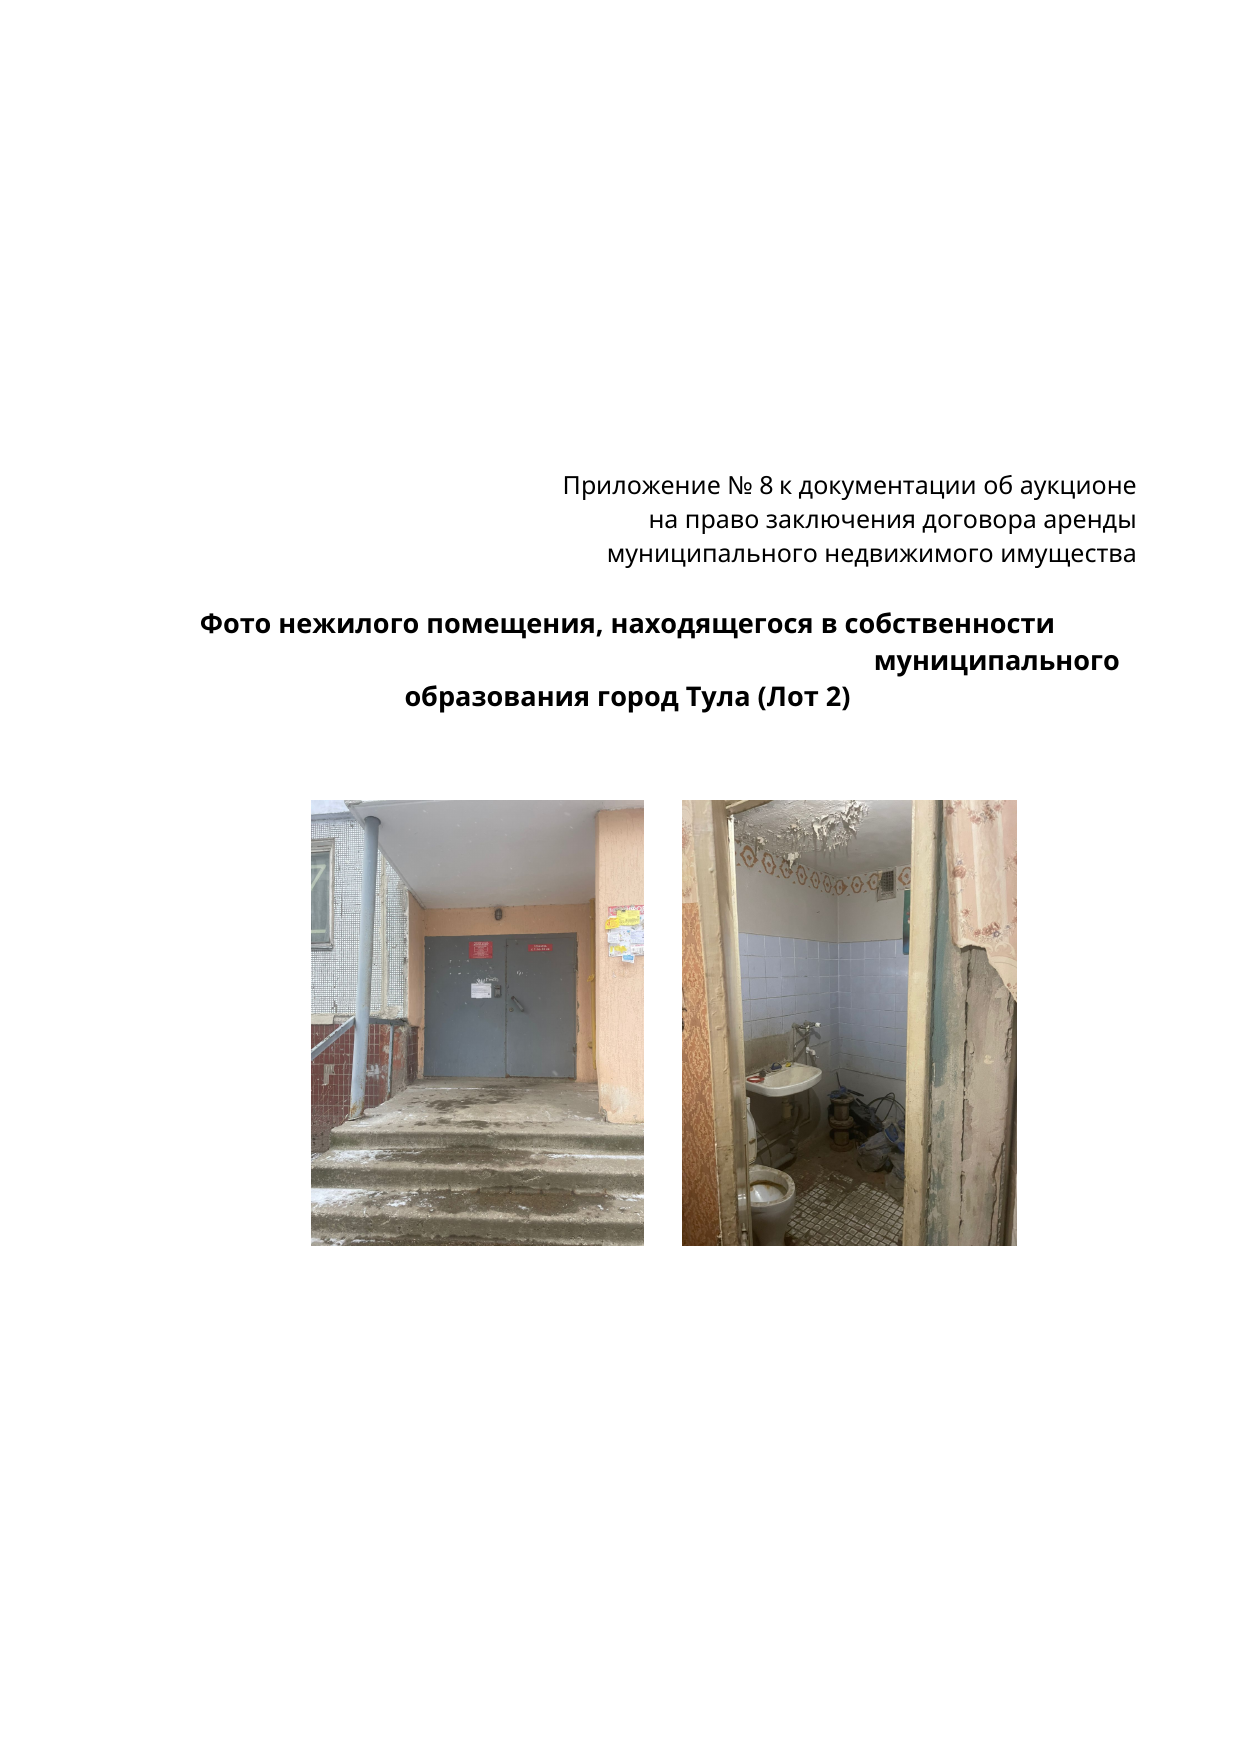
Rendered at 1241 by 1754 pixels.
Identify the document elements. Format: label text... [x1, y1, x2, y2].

picture [682, 800, 1017, 1246]
picture [311, 800, 644, 1246]
text Приложение № 8 к документации об аукционе на право заключения договора аренды [118, 468, 1137, 536]
text образования город Тула (Лот 2) [118, 678, 1137, 715]
text муниципального недвижимого имущества [118, 536, 1137, 570]
text Фото нежилого помещения, находящегося в собственности муниципального [118, 604, 1137, 678]
